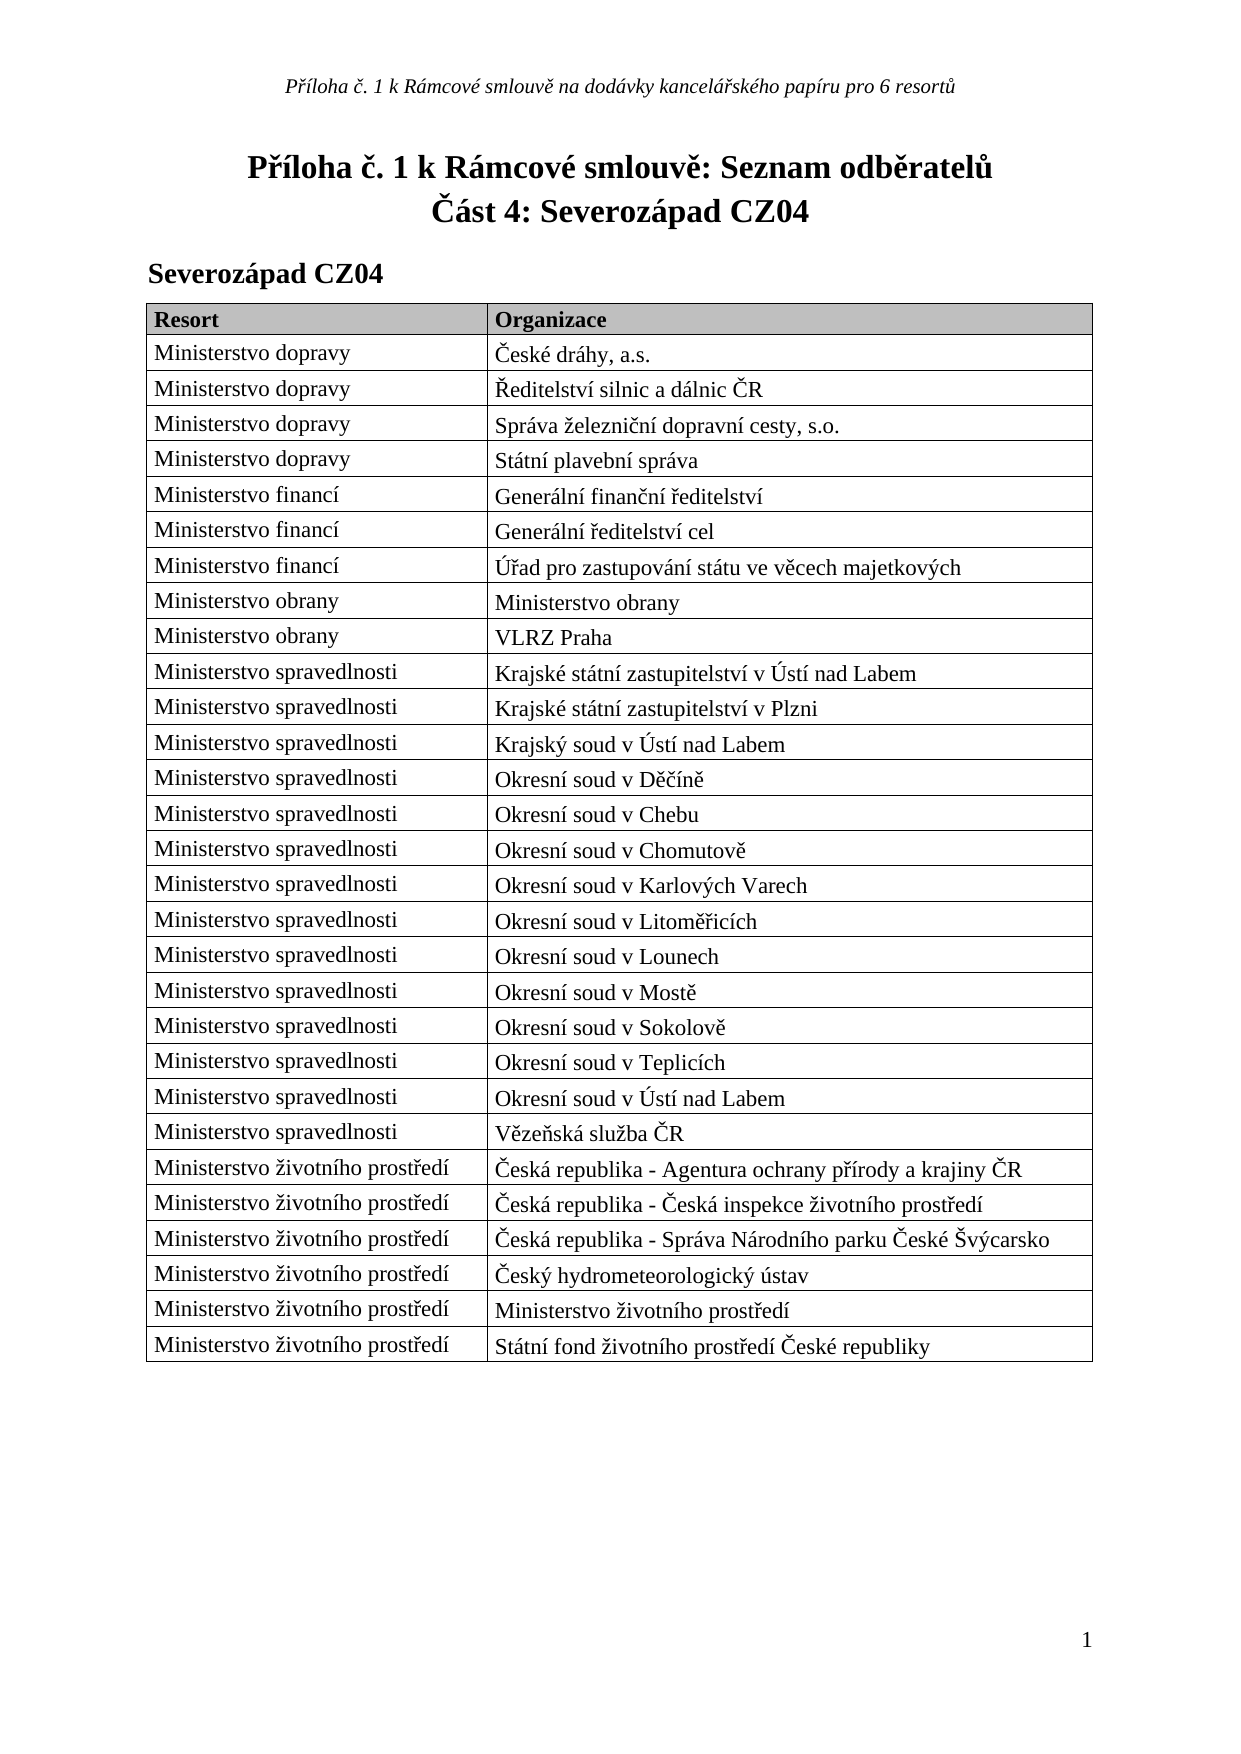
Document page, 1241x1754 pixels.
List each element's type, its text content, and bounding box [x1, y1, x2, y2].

table_cell Ministerstvo financí [147, 512, 487, 547]
table_cell Úřad pro zastupování státu ve věcech majetkových [488, 548, 1092, 582]
table_cell Krajské státní zastupitelství v Ústí nad Labem [488, 654, 1092, 688]
table_cell Ministerstvo spravedlnosti [147, 1008, 487, 1042]
table_cell Česká republika - Správa Národního parku České Švýcarsko [488, 1221, 1092, 1255]
table_cell Ministerstvo spravedlnosti [147, 1044, 487, 1078]
table_cell Ministerstvo dopravy [147, 406, 487, 440]
table_cell Okresní soud v Teplicích [488, 1044, 1092, 1078]
table_cell Ministerstvo spravedlnosti [147, 973, 487, 1007]
table_cell Ministerstvo životního prostředí [147, 1327, 487, 1361]
table_cell Ministerstvo dopravy [147, 335, 487, 369]
table_cell Ředitelství silnic a dálnic ČR [488, 371, 1092, 405]
table_cell Správa železniční dopravní cesty, s.o. [488, 406, 1092, 440]
text Příloha č. 1 k Rámcové smlouvě: Seznam odběratelů Část 4: Severozápad CZ04 [148, 148, 1093, 230]
table_header Resort [147, 304, 487, 334]
table_cell Ministerstvo životního prostředí [147, 1256, 487, 1290]
table_cell Ministerstvo dopravy [147, 371, 487, 405]
subtitle Severozápad CZ04 [148, 257, 1093, 290]
table_cell Generální finanční ředitelství [488, 477, 1092, 511]
table_cell Ministerstvo obrany [147, 583, 487, 617]
table_cell Krajský soud v Ústí nad Labem [488, 725, 1092, 759]
table_cell Český hydrometeorologický ústav [488, 1256, 1092, 1290]
table_cell Ministerstvo spravedlnosti [147, 760, 487, 794]
table_cell Okresní soud v Chomutově [488, 831, 1092, 865]
table_cell Ministerstvo spravedlnosti [147, 831, 487, 865]
table_cell Generální ředitelství cel [488, 512, 1092, 547]
table_cell Ministerstvo financí [147, 477, 487, 511]
table_cell Okresní soud v Lounech [488, 937, 1092, 972]
table_cell Okresní soud v Sokolově [488, 1008, 1092, 1042]
table_cell Ministerstvo financí [147, 548, 487, 582]
table_cell Vězeňská služba ČR [488, 1114, 1092, 1149]
table_cell Ministerstvo spravedlnosti [147, 725, 487, 759]
table_cell Ministerstvo spravedlnosti [147, 902, 487, 936]
table_header Organizace [488, 304, 1092, 334]
table_cell VLRZ Praha [488, 619, 1092, 653]
table_cell Ministerstvo spravedlnosti [147, 1114, 487, 1149]
table_cell Ministerstvo obrany [488, 583, 1092, 617]
table_cell Okresní soud v Karlových Varech [488, 866, 1092, 901]
table_cell Ministerstvo spravedlnosti [147, 1079, 487, 1113]
table_cell Ministerstvo spravedlnosti [147, 866, 487, 901]
table_cell Ministerstvo životního prostředí [147, 1291, 487, 1326]
table_cell Ministerstvo životního prostředí [147, 1221, 487, 1255]
table_cell Okresní soud v Děčíně [488, 760, 1092, 794]
table_cell Okresní soud v Ústí nad Labem [488, 1079, 1092, 1113]
table_cell Ministerstvo životního prostředí [147, 1185, 487, 1219]
table_cell Ministerstvo spravedlnosti [147, 796, 487, 830]
table_cell České dráhy, a.s. [488, 335, 1092, 369]
table_cell Okresní soud v Litoměřicích [488, 902, 1092, 936]
table_cell Státní fond životního prostředí České republiky [488, 1327, 1092, 1361]
table_cell Ministerstvo životního prostředí [488, 1291, 1092, 1326]
table_cell Ministerstvo dopravy [147, 441, 487, 476]
table_cell Česká republika - Agentura ochrany přírody a krajiny ČR [488, 1150, 1092, 1184]
table_cell Ministerstvo spravedlnosti [147, 654, 487, 688]
table_cell Česká republika - Česká inspekce životního prostředí [488, 1185, 1092, 1219]
table_cell Ministerstvo obrany [147, 619, 487, 653]
table_cell Krajské státní zastupitelství v Plzni [488, 689, 1092, 724]
table_cell Okresní soud v Mostě [488, 973, 1092, 1007]
table_cell Ministerstvo životního prostředí [147, 1150, 487, 1184]
table_cell Ministerstvo spravedlnosti [147, 937, 487, 972]
table_cell Státní plavební správa [488, 441, 1092, 476]
table_cell Ministerstvo spravedlnosti [147, 689, 487, 724]
table_cell Okresní soud v Chebu [488, 796, 1092, 830]
